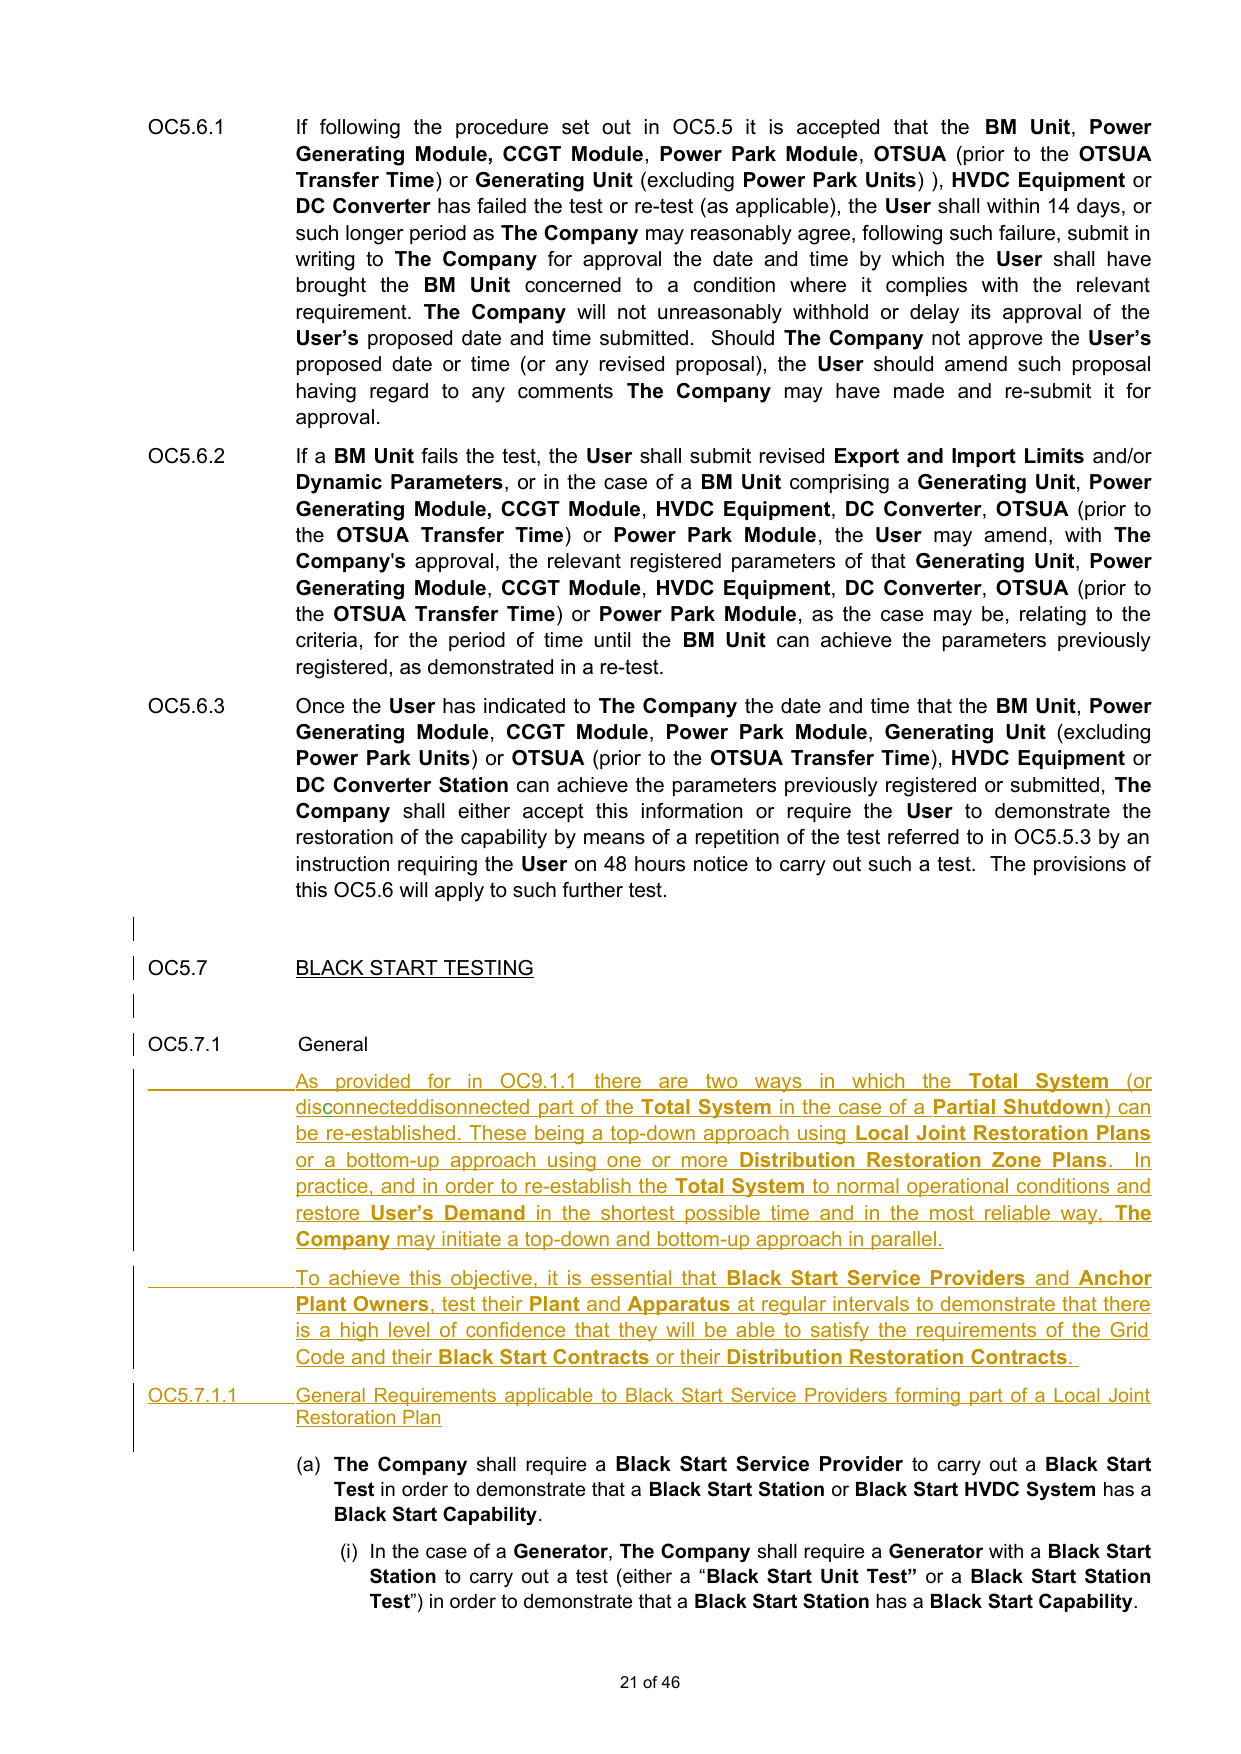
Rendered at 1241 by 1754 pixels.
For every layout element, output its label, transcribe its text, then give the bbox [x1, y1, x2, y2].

text OC5.6.2 If a BM Unit fails the test, the User shall submit revised Export and Import Limits and/or Dynamic Parameters, or in the case of a BM Unit comprising a Generating Unit, Power Generating Module, CCGT Module, HVDC Equipment, DC Converter, OTSUA (prior to the OTSUA Transfer Time) or Power Park Module, the User may amend, with The Company's approval, the relevant registered parameters of that Generating Unit, Power Generating Module, CCGT Module, HVDC Equipment, DC Converter, OTSUA (prior to the OTSUA Transfer Time) or Power Park Module, as the case may be, relating to the criteria, for the period of time until the BM Unit can achieve the parameters previously registered, as demonstrated in a re-test. [148, 444, 1152, 678]
list In the case of a Generator, The Company shall require a Generator with a Black Start Station to carry out a test (either a “Black Start Unit Test” or a Black Start Station Test”) in order to demonstrate that a Black Start Station has a Black Start Capability. [340, 1540, 1152, 1612]
list The Company shall require a Black Start Service Provider to carry out a Black Start Test in order to demonstrate that a Black Start Station or Black Start HVDC System has a Black Start Capability. [296, 1452, 1152, 1525]
text OC5.7.1 General [148, 1033, 1152, 1056]
text OC5.7 BLACK START TESTING [148, 956, 1152, 979]
text OC5.6.3 Once the User has indicated to The Company the date and time that the BM Unit, Power Generating Module, CCGT Module, Power Park Module, Generating Unit (excluding Power Park Units) or OTSUA (prior to the OTSUA Transfer Time), HVDC Equipment or DC Converter Station can achieve the parameters previously registered or submitted, The Company shall either accept this information or require the User to demonstrate the restoration of the capability by means of a repetition of the test referred to in OC5.5.3 by an instruction requiring the User on 48 hours notice to carry out such a test. The provisions of this OC5.6 will apply to such further test. [148, 693, 1152, 902]
text OC5.6.1 If following the procedure set out in OC5.5 it is accepted that the BM Unit, Power Generating Module, CCGT Module, Power Park Module, OTSUA (prior to the OTSUA Transfer Time) or Generating Unit (excluding Power Park Units) ), HVDC Equipment or DC Converter has failed the test or re-test (as applicable), the User shall within 14 days, or such longer period as The Company may reasonably agree, following such failure, submit in writing to The Company for approval the date and time by which the User shall have brought the BM Unit concerned to a condition where it complies with the relevant requirement. The Company will not unreasonably withhold or delay its approval of the User’s proposed date and time submitted. Should The Company not approve the User’s proposed date or time (or any revised proposal), the User should amend such proposal having regard to any comments The Company may have made and re-submit it for approval. [148, 115, 1152, 429]
